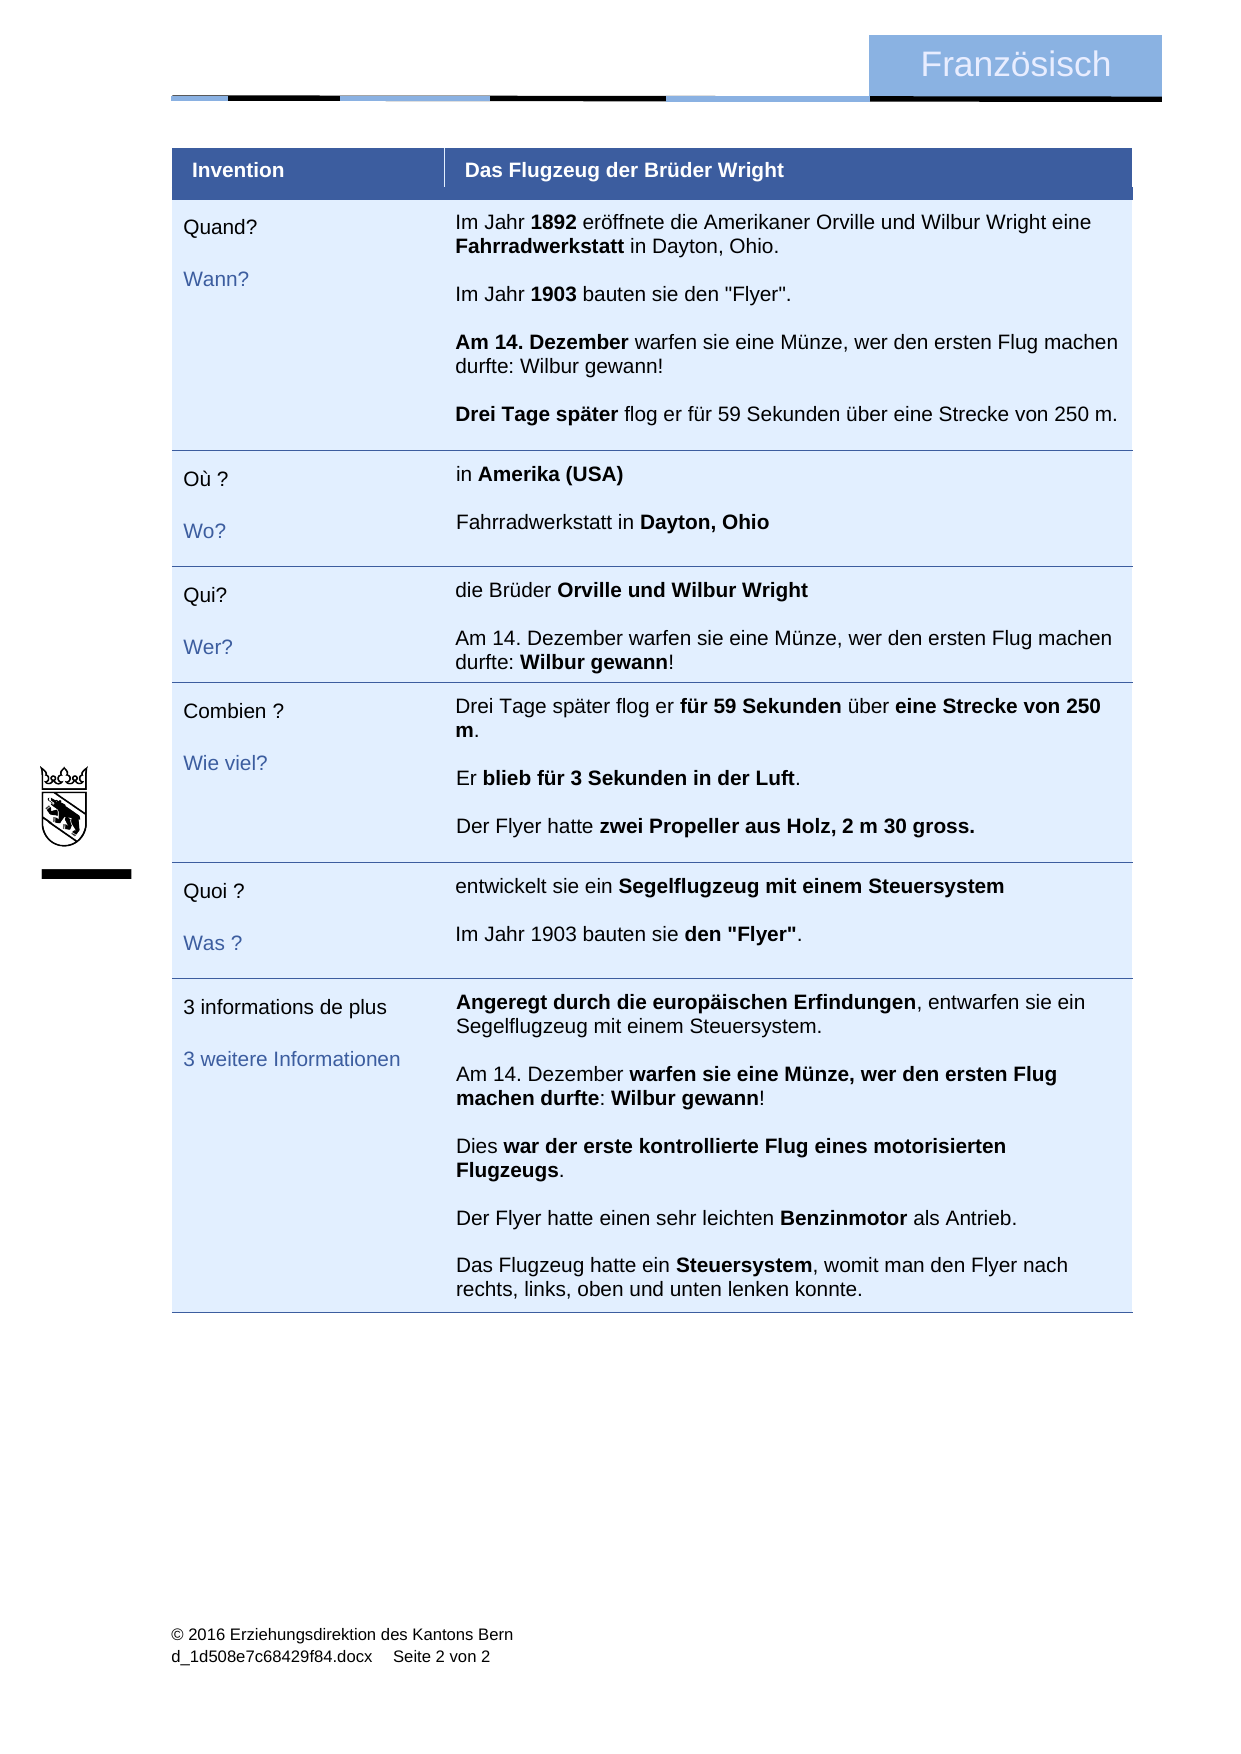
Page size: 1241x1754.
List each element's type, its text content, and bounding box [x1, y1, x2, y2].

table_cell Drei Tage später flog er für 59 Sekunden über eine Strecke von 250 m. Er blieb für 3 Sekunden in der Luft. Der Flyer hatte zwei Propeller aus Holz, 2 m 30 gross. [445, 683, 1132, 862]
table_cell Où ? Wo? [172, 451, 444, 566]
picture [40, 766, 132, 879]
table_header Invention [172, 148, 444, 187]
table_cell die Brüder Orville und Wilbur Wright Am 14. Dezember warfen sie eine Münze, wer den ersten Flug machen durfte: Wilbur gewann! [445, 567, 1132, 682]
table_cell 3 informations de plus 3 weitere Informationen [172, 979, 444, 1312]
table_cell in Amerika (USA) Fahrradwerkstatt in Dayton, Ohio [445, 451, 1132, 566]
table_cell Angeregt durch die europäischen Erfindungen, entwarfen sie ein Segelflugzeug mit einem Steuersystem. Am 14. Dezember warfen sie eine Münze, wer den ersten Flug machen durfte: Wilbur gewann! Dies war der erste kontrollierte Flug eines motorisierten Flugzeugs. Der Flyer hatte einen sehr leichten Benzinmotor als Antrieb. Das Flugzeug hatte ein Steuersystem, womit man den Flyer nach rechts, links, oben und unten lenken konnte. [445, 979, 1132, 1312]
table_cell Combien ? Wie viel? [172, 683, 444, 862]
table_cell entwickelt sie ein Segelflugzeug mit einem Steuersystem Im Jahr 1903 bauten sie den "Flyer". [445, 863, 1132, 978]
table_header Das Flugzeug der Brüder Wright [445, 148, 1132, 187]
table_cell Qui? Wer? [172, 567, 444, 682]
table_cell Quoi ? Was ? [172, 863, 444, 978]
table_cell Im Jahr 1892 eröffnete die Amerikaner Orville und Wilbur Wright eine Fahrradwerkstatt in Dayton, Ohio. Im Jahr 1903 bauten sie den "Flyer". Am 14. Dezember warfen sie eine Münze, wer den ersten Flug machen durfte: Wilbur gewann! Drei Tage später flog er für 59 Sekunden über eine Strecke von 250 m. [445, 200, 1132, 449]
table_cell Quand? Wann? [172, 200, 444, 449]
